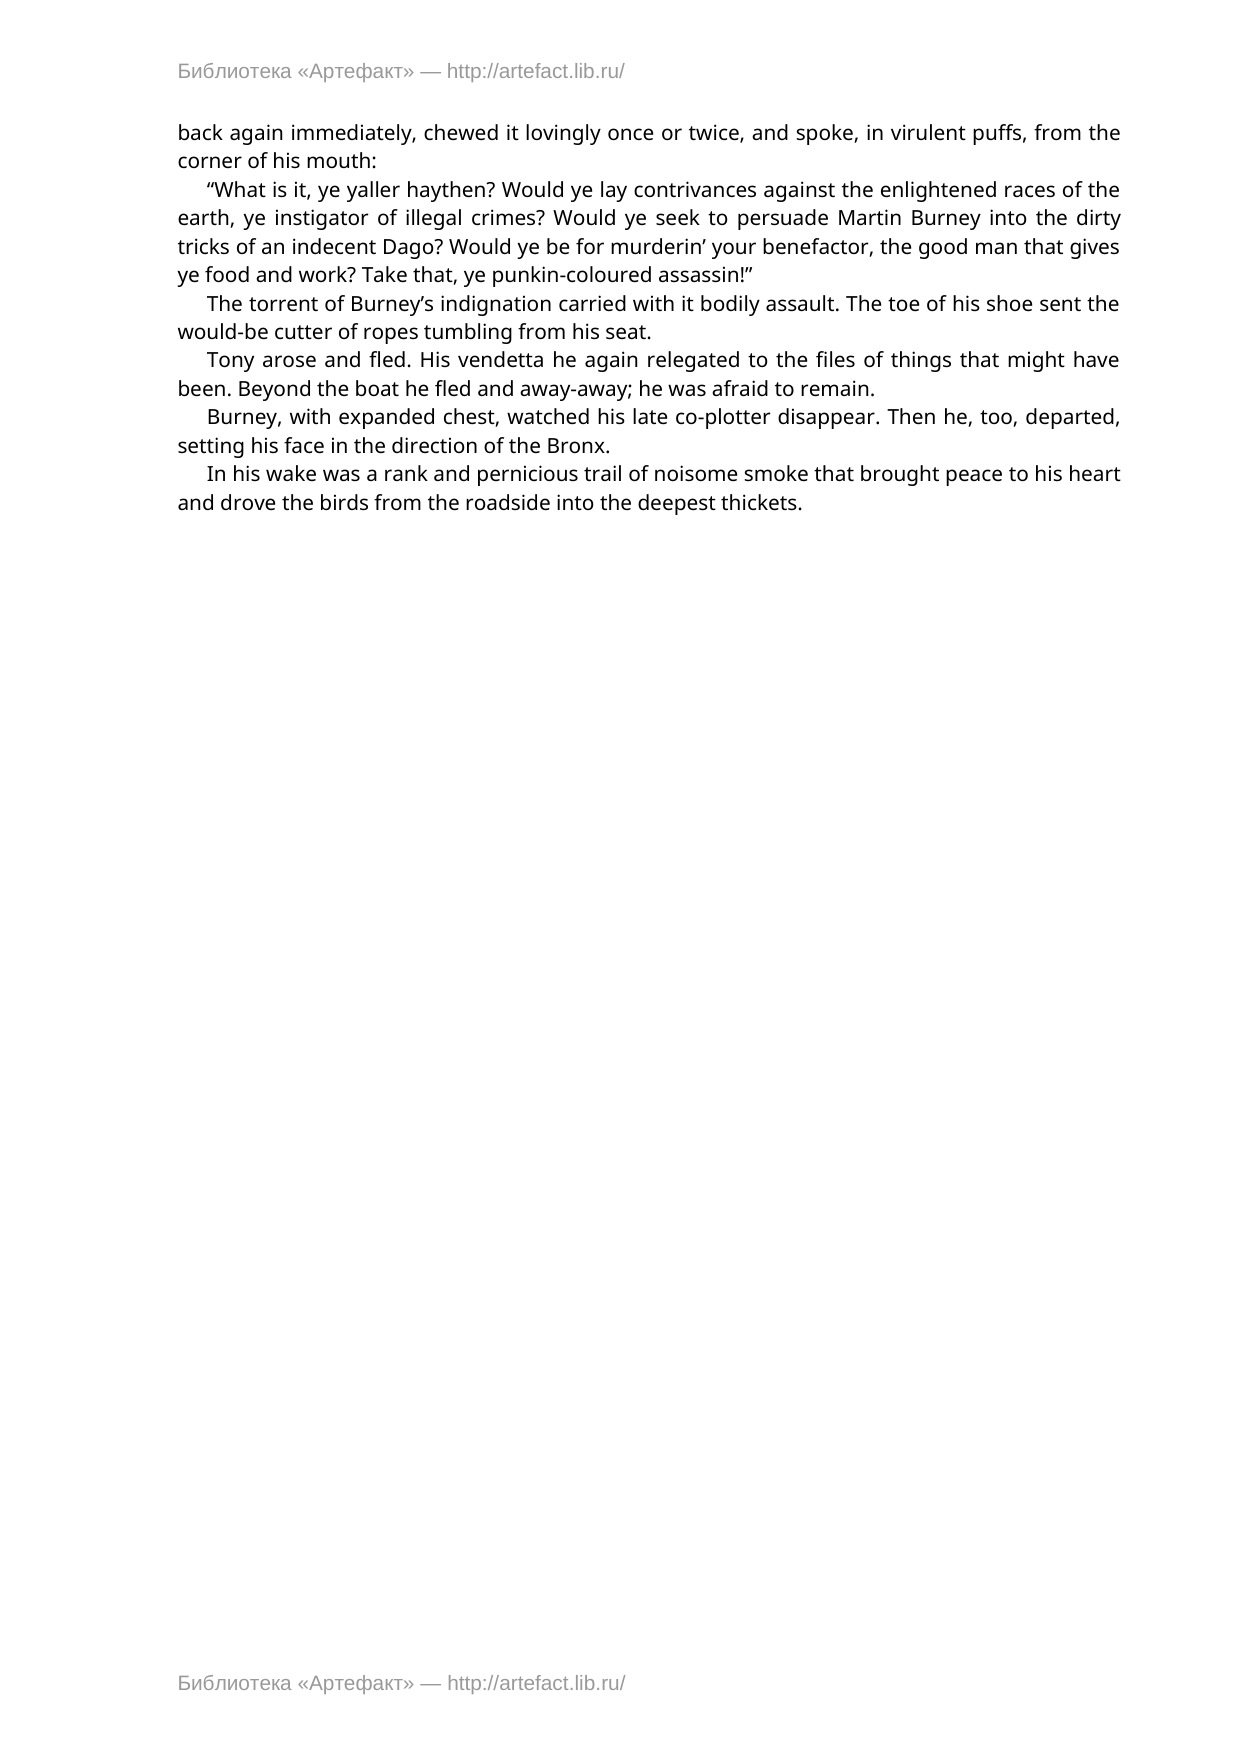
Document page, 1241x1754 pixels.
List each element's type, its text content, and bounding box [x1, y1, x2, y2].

text “What is it, ye yaller haythen? Would ye lay contrivances against the enlightened races of the earth, ye instigator of illegal crimes? Would ye seek to persuade Martin Burney into the dirty tricks of an indecent Dago? Would ye be for murderin’ your benefactor, the good man that gives ye food and work? Take that, ye punkin-coloured assassin!” [177, 175, 1122, 289]
text Tony arose and fled. His vendetta he again relegated to the files of things that might have been. Beyond the boat he fled and away-away; he was afraid to remain. [177, 346, 1122, 402]
text The torrent of Burney’s indignation carried with it bodily assault. The toe of his shoe sent the would-be cutter of ropes tumbling from his seat. [177, 289, 1122, 346]
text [177, 118, 1122, 175]
text Burney, with expanded chest, watched his late co-plotter disappear. Then he, too, departed, setting his face in the direction of the Bronx. [177, 402, 1122, 459]
text In his wake was a rank and pernicious trail of noisome smoke that brought peace to his heart and drove the birds from the roadside into the deepest thickets. [177, 459, 1122, 516]
